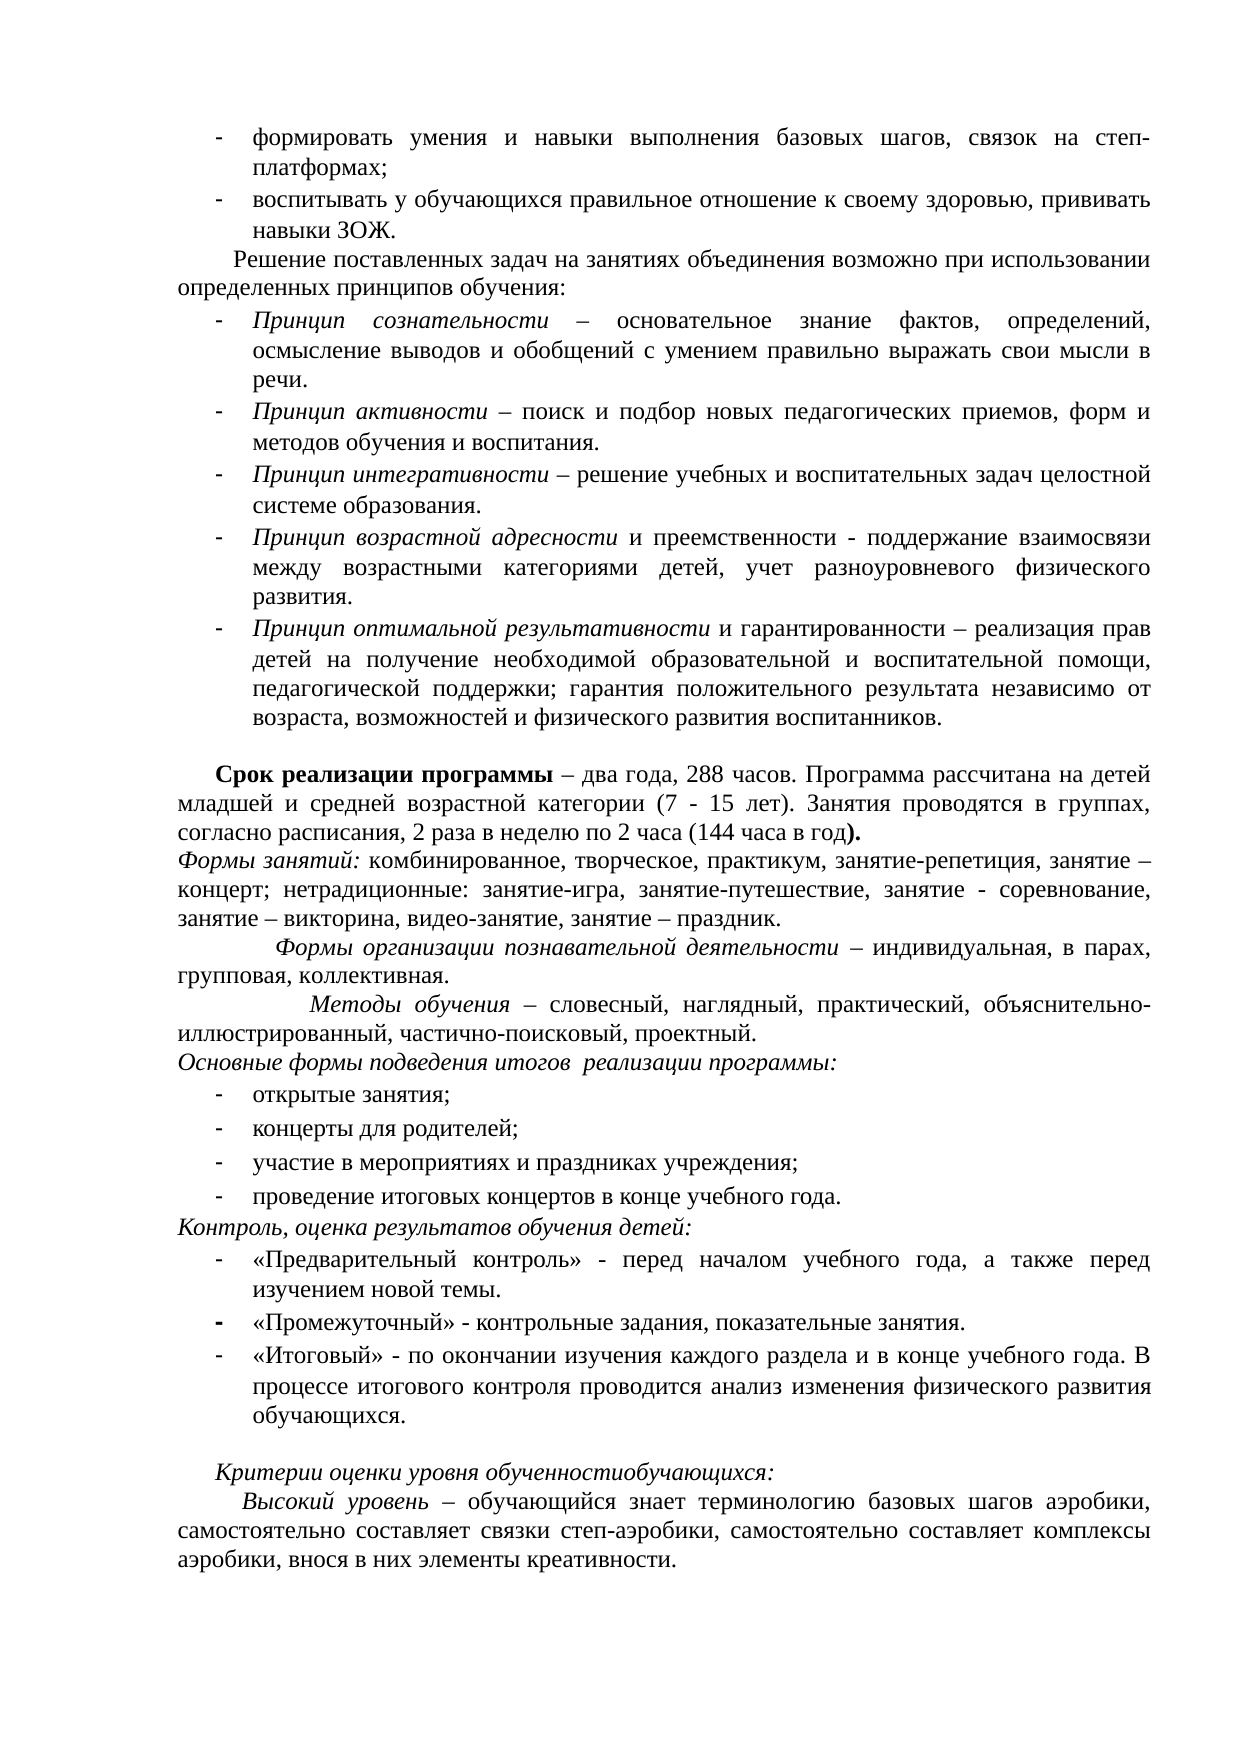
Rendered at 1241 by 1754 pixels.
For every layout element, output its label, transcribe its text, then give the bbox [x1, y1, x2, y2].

text Критерии оценки уровня обученностиобучающихся: [177, 1457, 1152, 1486]
text Срок реализации программы – два года, 288 часов. Программа рассчитана на детей младшей и средней возрастной категории (7 - 15 лет). Занятия проводятся в группах, согласно расписания, 2 раза в неделю по 2 часа (144 часа в год). [177, 759, 1152, 845]
list «Промежуточный» - контрольные задания, показательные занятия. [215, 1303, 1152, 1337]
list Принцип активности – поиск и подбор новых педагогических приемов, форм и методов обучения и воспитания. [215, 393, 1152, 456]
text Решение поставленных задач на занятиях объединения возможно при использовании определенных принципов обучения: [177, 244, 1152, 301]
text Высокий уровень – обучающийся знает терминологию базовых шагов аэробики, самостоятельно составляет связки степ-аэробики, самостоятельно составляет комплексы аэробики, внося в них элементы креативности. [177, 1486, 1152, 1572]
list концерты для родителей; [215, 1109, 1152, 1143]
list «Предварительный контроль» - перед началом учебного года, а также перед изучением новой темы. [215, 1240, 1152, 1303]
list воспитывать у обучающихся правильное отношение к своему здоровью, прививать навыки ЗОЖ. [215, 181, 1152, 244]
text Основные формы подведения итогов реализации программы: [177, 1047, 1152, 1075]
text Методы обучения – словесный, наглядный, практический, объяснительно-иллюстрированный, частично-поисковый, проектный. [177, 989, 1152, 1047]
text Формы организации познавательной деятельности – индивидуальная, в парах, групповая, коллективная. [177, 932, 1152, 989]
list участие в мероприятиях и праздниках учреждения; [215, 1143, 1152, 1177]
list формировать умения и навыки выполнения базовых шагов, связок на степ-платформах; [215, 118, 1152, 181]
list проведение итоговых концертов в конце учебного года. [215, 1177, 1152, 1212]
text Формы занятий: комбинированное, творческое, практикум, занятие-репетиция, занятие – концерт; нетрадиционные: занятие-игра, занятие-путешествие, занятие - соревнование, занятие – викторина, видео-занятие, занятие – праздник. [177, 845, 1152, 932]
list Принцип возрастной адресности и преемственности - поддержание взаимосвязи между возрастными категориями детей, учет разноуровневого физического развития. [215, 518, 1152, 610]
text Контроль, оценка результатов обучения детей: [177, 1212, 1152, 1240]
list Принцип оптимальной результативности и гарантированности – реализация прав детей на получение необходимой образовательной и воспитательной помощи, педагогической поддержки; гарантия положительного результата независимо от возраста, возможностей и физического развития воспитанников. [215, 610, 1152, 730]
list «Итоговый» - по окончании изучения каждого раздела и в конце учебного года. В процессе итогового контроля проводится анализ изменения физического развития обучающихся. [215, 1337, 1152, 1429]
list Принцип интегративности – решение учебных и воспитательных задач целостной системе образования. [215, 456, 1152, 518]
list открытые занятия; [215, 1075, 1152, 1109]
list Принцип сознательности – основательное знание фактов, определений, осмысление выводов и обобщений с умением правильно выражать свои мысли в речи. [215, 301, 1152, 393]
